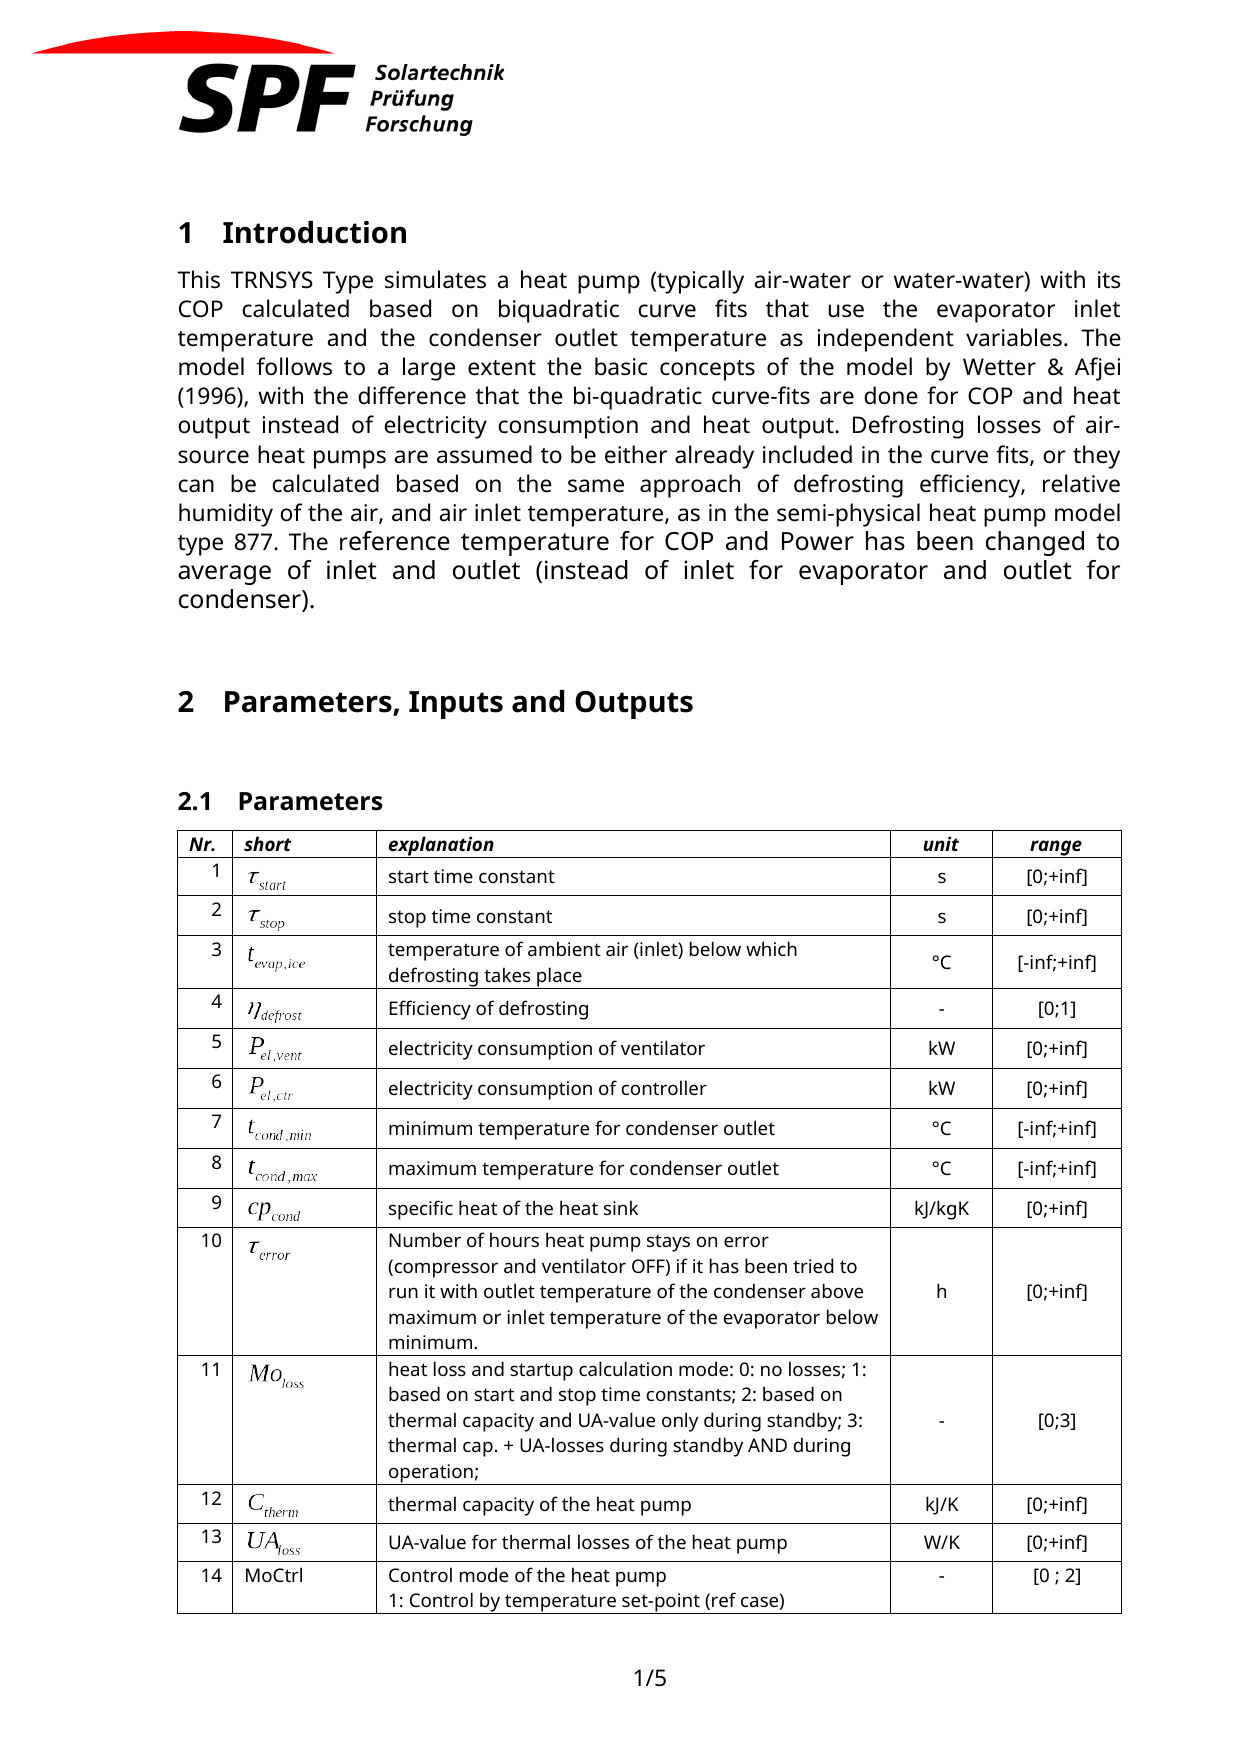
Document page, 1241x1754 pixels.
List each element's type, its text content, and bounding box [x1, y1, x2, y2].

table_cell 7 [178, 1109, 232, 1148]
table_header range [993, 831, 1121, 857]
table_cell 4 [178, 989, 232, 1028]
table_cell [233, 1485, 376, 1522]
table_cell [233, 1069, 376, 1108]
table_cell kW [891, 1029, 992, 1068]
table_cell h [891, 1228, 992, 1355]
table_cell electricity consumption of controller [377, 1069, 890, 1108]
table_cell MoCtrl [233, 1562, 376, 1613]
table_cell minimum temperature for condenser outlet [377, 1109, 890, 1148]
table_cell 8 [178, 1149, 232, 1188]
table_cell Number of hours heat pump stays on error (compressor and ventilator OFF) if it has been tried to run it with outlet temperature of the condenser above maximum or inlet temperature of the evaporator below minimum. [377, 1228, 890, 1355]
table_cell s [891, 858, 992, 895]
table_cell stop time constant [377, 896, 890, 935]
table_cell 3 [178, 936, 232, 987]
table_cell temperature of ambient air (inlet) below which defrosting takes place [377, 936, 890, 987]
table_cell [233, 936, 376, 987]
table_cell [0;3] [993, 1356, 1121, 1484]
table_cell [233, 1189, 376, 1227]
table_cell 1 [178, 858, 232, 895]
table_cell kJ/kgK [891, 1189, 992, 1227]
table_header unit [891, 831, 992, 857]
table_cell 14 [178, 1562, 232, 1613]
table_cell [0;1] [993, 989, 1121, 1028]
table_cell [0;+inf] [993, 1069, 1121, 1108]
table_cell [0;+inf] [993, 858, 1121, 895]
table_cell [233, 1228, 376, 1355]
table_cell start time constant [377, 858, 890, 895]
table_cell °C [891, 1149, 992, 1188]
table_cell [233, 989, 376, 1028]
table_cell [233, 1109, 376, 1148]
subtitle Introduction [177, 213, 1122, 252]
table_cell [0;+inf] [993, 1189, 1121, 1227]
table_cell UA-value for thermal losses of the heat pump [377, 1524, 890, 1561]
table_cell thermal capacity of the heat pump [377, 1485, 890, 1522]
table_cell [0;+inf] [993, 1029, 1121, 1068]
table_cell Efficiency of defrosting [377, 989, 890, 1028]
table_cell 10 [178, 1228, 232, 1355]
table_cell [-inf;+inf] [993, 1109, 1121, 1148]
table_cell - [891, 989, 992, 1028]
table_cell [377, 1562, 890, 1613]
table_header short [233, 831, 376, 857]
table_cell [-inf;+inf] [993, 936, 1121, 987]
table_header explanation [377, 831, 890, 857]
table_cell 5 [178, 1029, 232, 1068]
table_cell maximum temperature for condenser outlet [377, 1149, 890, 1188]
table_cell kW [891, 1069, 992, 1108]
subtitle Parameters [177, 784, 1122, 818]
picture [31, 31, 505, 136]
table_cell [233, 1356, 376, 1484]
table_cell [0;+inf] [993, 1524, 1121, 1561]
table_cell [0 ; 2] [993, 1562, 1121, 1613]
table_cell [0;+inf] [993, 896, 1121, 935]
table_cell [0;+inf] [993, 1228, 1121, 1355]
table_cell 6 [178, 1069, 232, 1108]
table_cell 9 [178, 1189, 232, 1227]
table_cell s [891, 896, 992, 935]
table_cell 13 [178, 1524, 232, 1561]
text This TRNSYS Type simulates a heat pump (typically air-water or water-water) with its COP calculated based on biquadratic curve fits that use the evaporator inlet temperature and the condenser outlet temperature as independent variables. The model follows to a large extent the basic concepts of the model by Wetter & Afjei (1996), with the difference that the bi-quadratic curve-fits are done for COP and heat output instead of electricity consumption and heat output. Defrosting losses of air-source heat pumps are assumed to be either already included in the curve fits, or they can be calculated based on the same approach of defrosting efficiency, relative humidity of the air, and air inlet temperature, as in the semi-physical heat pump model type 877. The reference temperature for COP and Power has been changed to average of inlet and outlet (instead of inlet for evaporator and outlet for condenser). [177, 265, 1122, 615]
table_cell [233, 1029, 376, 1068]
table_cell electricity consumption of ventilator [377, 1029, 890, 1068]
table_cell °C [891, 1109, 992, 1148]
table_cell heat loss and startup calculation mode: 0: no losses; 1: based on start and stop time constants; 2: based on thermal capacity and UA-value only during standby; 3: thermal cap. + UA-losses during standby AND during operation; [377, 1356, 890, 1484]
table_cell kJ/K [891, 1485, 992, 1522]
table_cell [0;+inf] [993, 1485, 1121, 1522]
table_cell - [891, 1356, 992, 1484]
table_cell 11 [178, 1356, 232, 1484]
table_cell 12 [178, 1485, 232, 1522]
table_cell °C [891, 936, 992, 987]
table_cell [233, 896, 376, 935]
table_cell W/K [891, 1524, 992, 1561]
table_header Nr. [178, 831, 232, 857]
table_cell [233, 1149, 376, 1188]
table_cell - [891, 1562, 992, 1613]
table_cell [233, 1524, 376, 1561]
subtitle Parameters, Inputs and Outputs [177, 681, 1122, 721]
table_cell [233, 858, 376, 895]
table_cell 2 [178, 896, 232, 935]
table_cell [-inf;+inf] [993, 1149, 1121, 1188]
table_cell specific heat of the heat sink [377, 1189, 890, 1227]
